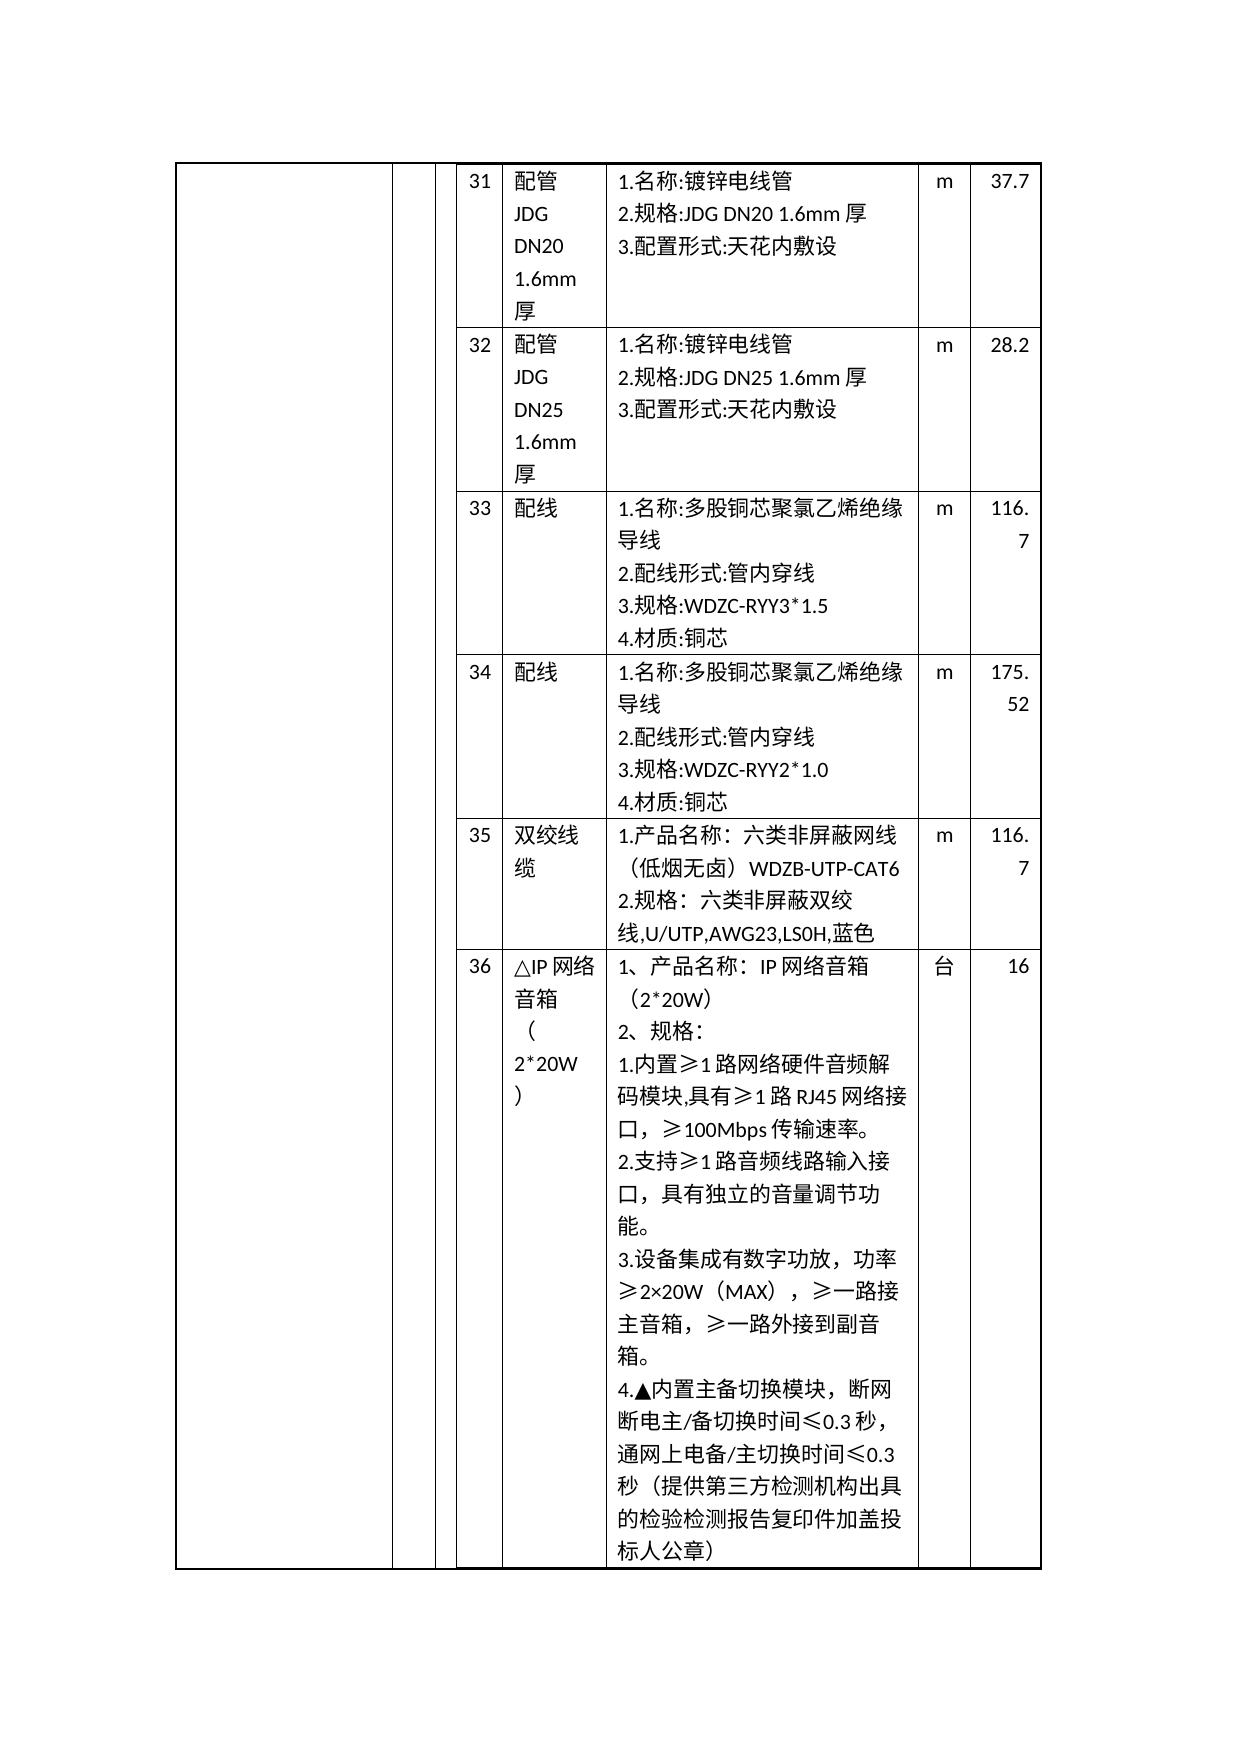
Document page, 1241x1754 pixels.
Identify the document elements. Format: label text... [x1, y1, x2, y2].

table_cell [177, 164, 392, 1568]
table_cell 1 [393, 164, 435, 1568]
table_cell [436, 164, 456, 1568]
